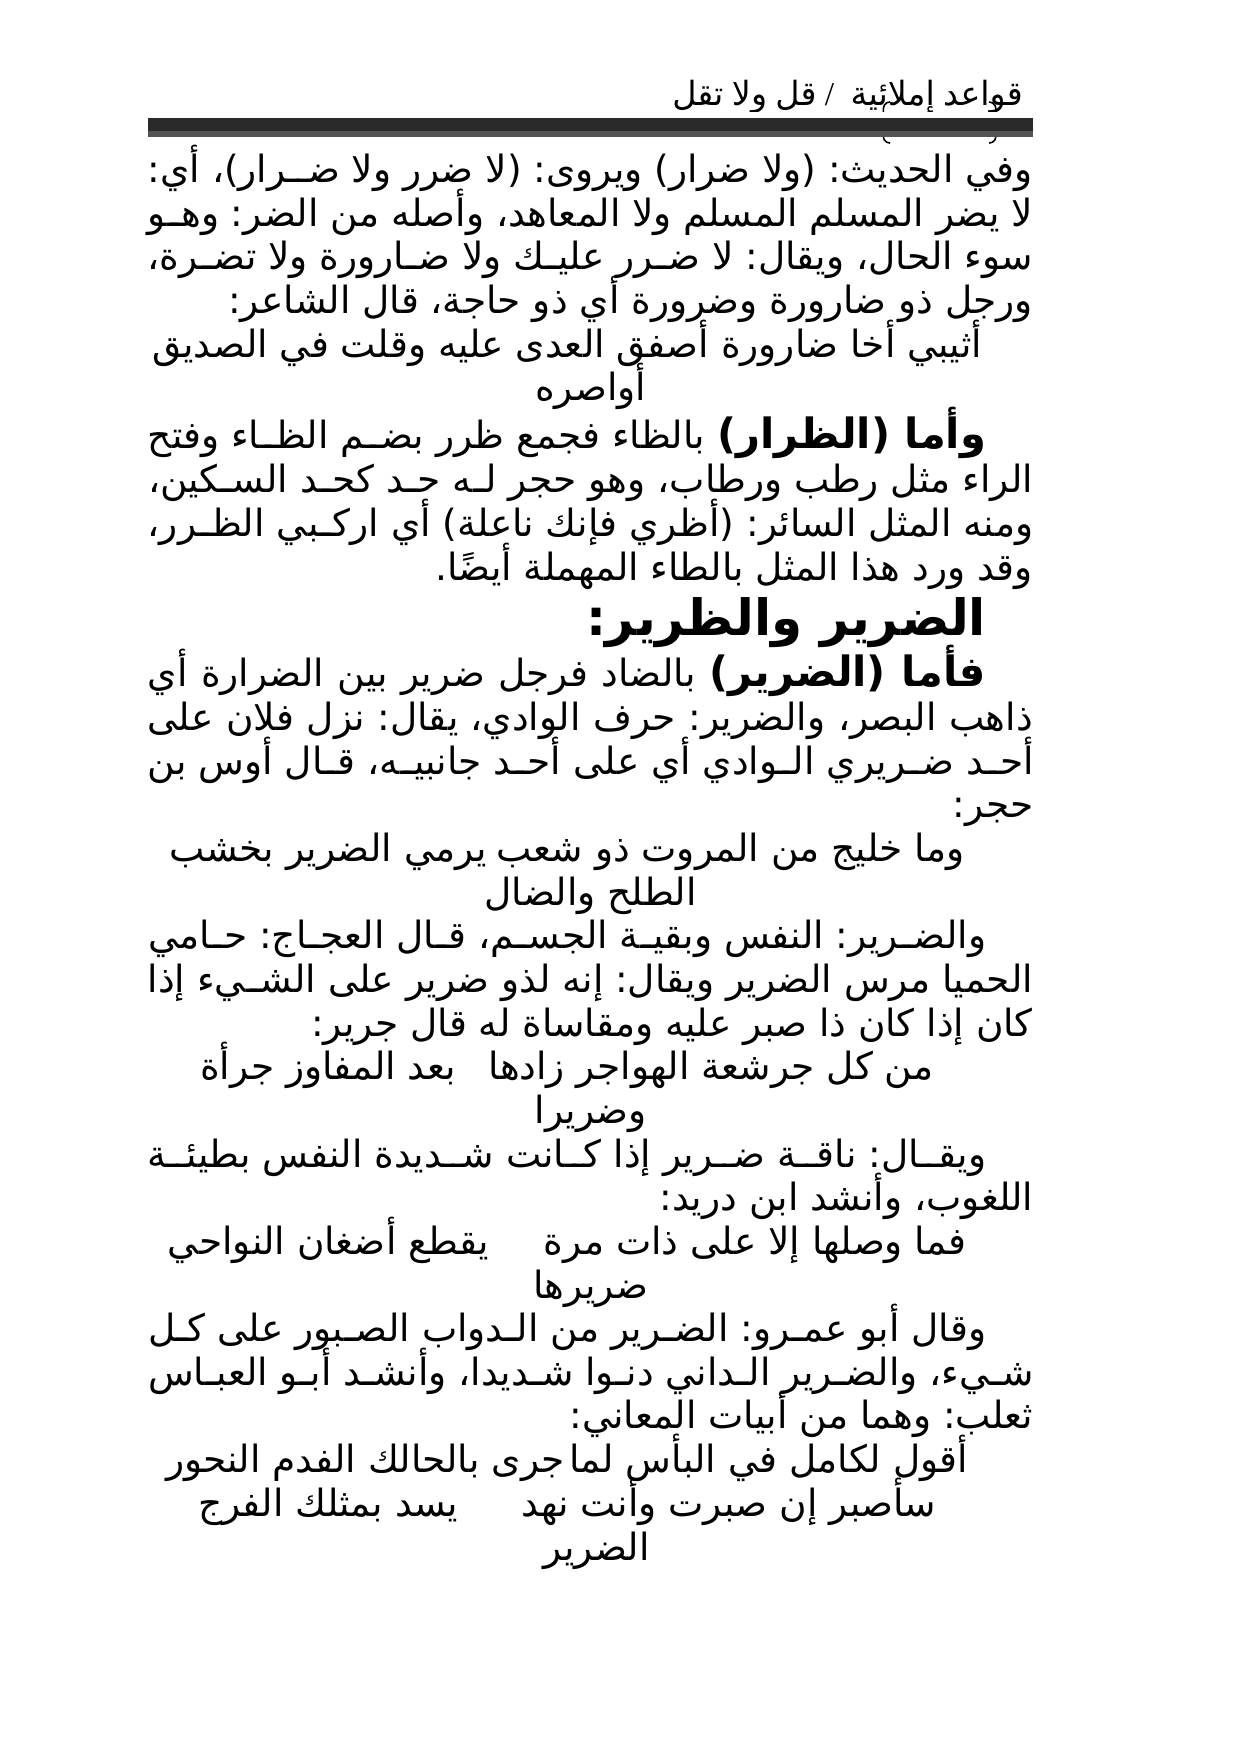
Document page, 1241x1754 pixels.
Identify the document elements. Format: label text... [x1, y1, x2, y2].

text أثيبي أخا ضارورة أصفق العدى عليه وقلت في الصديق أواصره [148, 322, 1033, 409]
text سأصبر إن صبرت وأنت نهد يسد بمثلك الفرج الضرير [148, 1481, 1033, 1569]
text وما خليج من المروت ذو شعب يرمي الضرير بخشب الطلح والضال [148, 827, 1033, 914]
text أقول لكامل في البأس لما جرى بالحالك الفدم النحور [148, 1438, 1033, 1481]
text من كل جرشعة الهواجر زادها بعد المفاوز جرأة وضريرا [148, 1045, 1033, 1132]
text وقال أبو عمرو: الضرير من الدواب الصبور على كل شيء، والضرير الداني دنوا شديدا، وأنشد أبو العباس ثعلب: وهما من أبيات المعاني: [148, 1307, 1033, 1438]
text وأما (الظرار) بالظاء فجمع ظرر بضم الظاء وفتح الراء مثل رطب ورطاب، وهو حجر له حد كحد السكين، ومنه المثل السائر: (أظري فإنك ناعلة) أي اركبي الظرر، وقد ورد هذا المثل بالطاء المهملة أيضًا. [148, 409, 1033, 589]
text فما وصلها إلا على ذات مرة يقطع أضغان النواحي ضريرها [148, 1219, 1033, 1307]
text ويقال: ناقة ضرير إذا كانت شديدة النفس بطيئة اللغوب، وأنشد ابن دريد: [148, 1132, 1033, 1219]
text فأما (الضرير) بالضاد فرجل ضرير بين الضرارة أي ذاهب البصر، والضرير: حرف الوادي، يقال: نزل فلان على أحد ضريري الوادي أي على أحد جانبيه، قال أوس بن حجر: [148, 647, 1033, 827]
text والضرير: النفس وبقية الجسم، قال العجاج: حامي الحميا مرس الضرير ويقال: إنه لذو ضرير على الشيء إذا كان إذا كان ذا صبر عليه ومقاساة له قال جرير: [148, 914, 1033, 1045]
text الضرير والظرير: [148, 589, 1033, 647]
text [148, 148, 1033, 322]
